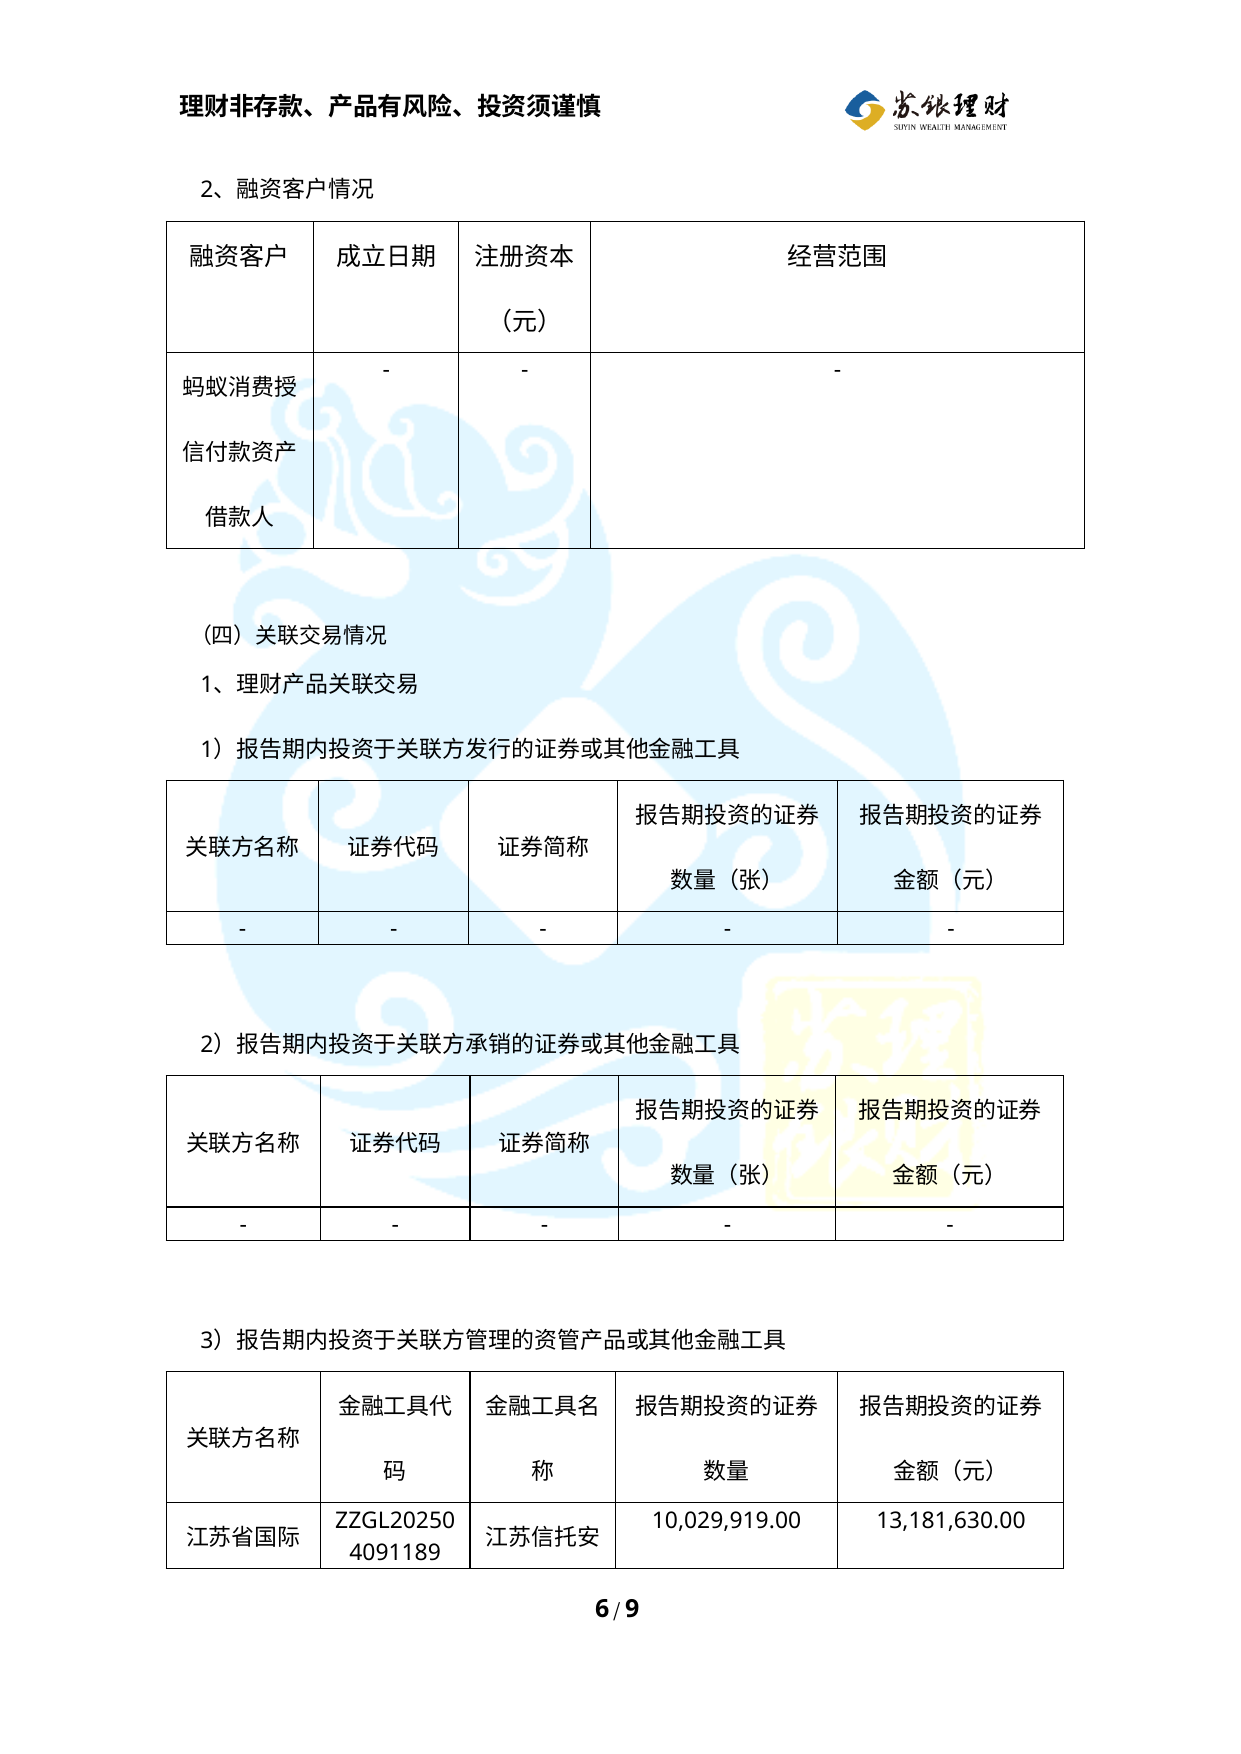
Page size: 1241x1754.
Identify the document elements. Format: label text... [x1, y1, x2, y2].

table_cell 蚂蚁消费授信付款资产借款人 [167, 353, 313, 548]
picture [820, 72, 1039, 143]
table_cell ZZGL202504091189 [321, 1503, 469, 1568]
table_cell - [321, 1208, 469, 1240]
table_cell - [469, 912, 617, 944]
table_header 金融工具代码 [321, 1372, 469, 1502]
table_header 报告期投资的证券金额（元） [838, 781, 1063, 911]
table_cell - [167, 912, 318, 944]
table_header 融资客户 [167, 222, 313, 352]
table_header 报告期投资的证券金额（元） [838, 1372, 1063, 1502]
table_cell - [618, 912, 837, 944]
table_header 关联方名称 [167, 781, 318, 911]
table_cell - [459, 353, 590, 548]
table_header 金融工具名称 [471, 1372, 615, 1502]
text 2、融资客户情况 [177, 156, 1053, 221]
text 1、理财产品关联交易 [177, 650, 1053, 715]
table_cell - [314, 353, 458, 548]
table_header 证券简称 [469, 781, 617, 911]
list 报告期内投资于关联方管理的资管产品或其他金融工具 [177, 1306, 1053, 1371]
table_header 报告期投资的证券数量（张） [619, 1076, 835, 1206]
table_cell - [838, 912, 1063, 944]
table_cell - [591, 353, 1084, 548]
table_header 报告期投资的证券金额（元） [836, 1076, 1063, 1206]
table_header 报告期投资的证券数量 [616, 1372, 837, 1502]
table_header 关联方名称 [167, 1372, 320, 1502]
table_header 关联方名称 [167, 1076, 320, 1206]
table_header 成立日期 [314, 222, 458, 352]
text 1）报告期内投资于关联方发行的证券或其他金融工具 [177, 715, 1053, 780]
table_cell - [471, 1208, 618, 1240]
table_cell - [167, 1208, 320, 1240]
table_header 报告期投资的证券数量（张） [618, 781, 837, 911]
table_cell 江苏省国际信托有限责任公司 [167, 1503, 320, 1568]
subtitle 关联交易情况 [190, 617, 1053, 650]
text 2）报告期内投资于关联方承销的证券或其他金融工具 [177, 1010, 1053, 1075]
table_cell - [319, 912, 468, 944]
table_header 经营范围 [591, 222, 1084, 352]
table_cell - [619, 1208, 835, 1240]
table_header 注册资本（元） [459, 222, 590, 352]
table_header 证券代码 [321, 1076, 469, 1206]
table_cell - [836, 1208, 1063, 1240]
table_header 证券简称 [471, 1076, 618, 1206]
table_header 证券代码 [319, 781, 468, 911]
table_cell 10,029,919.00 [616, 1503, 837, 1568]
table_cell 江苏信托安源5号集合资金信托计划 [471, 1503, 615, 1568]
table_cell 13,181,630.00 [838, 1503, 1063, 1568]
